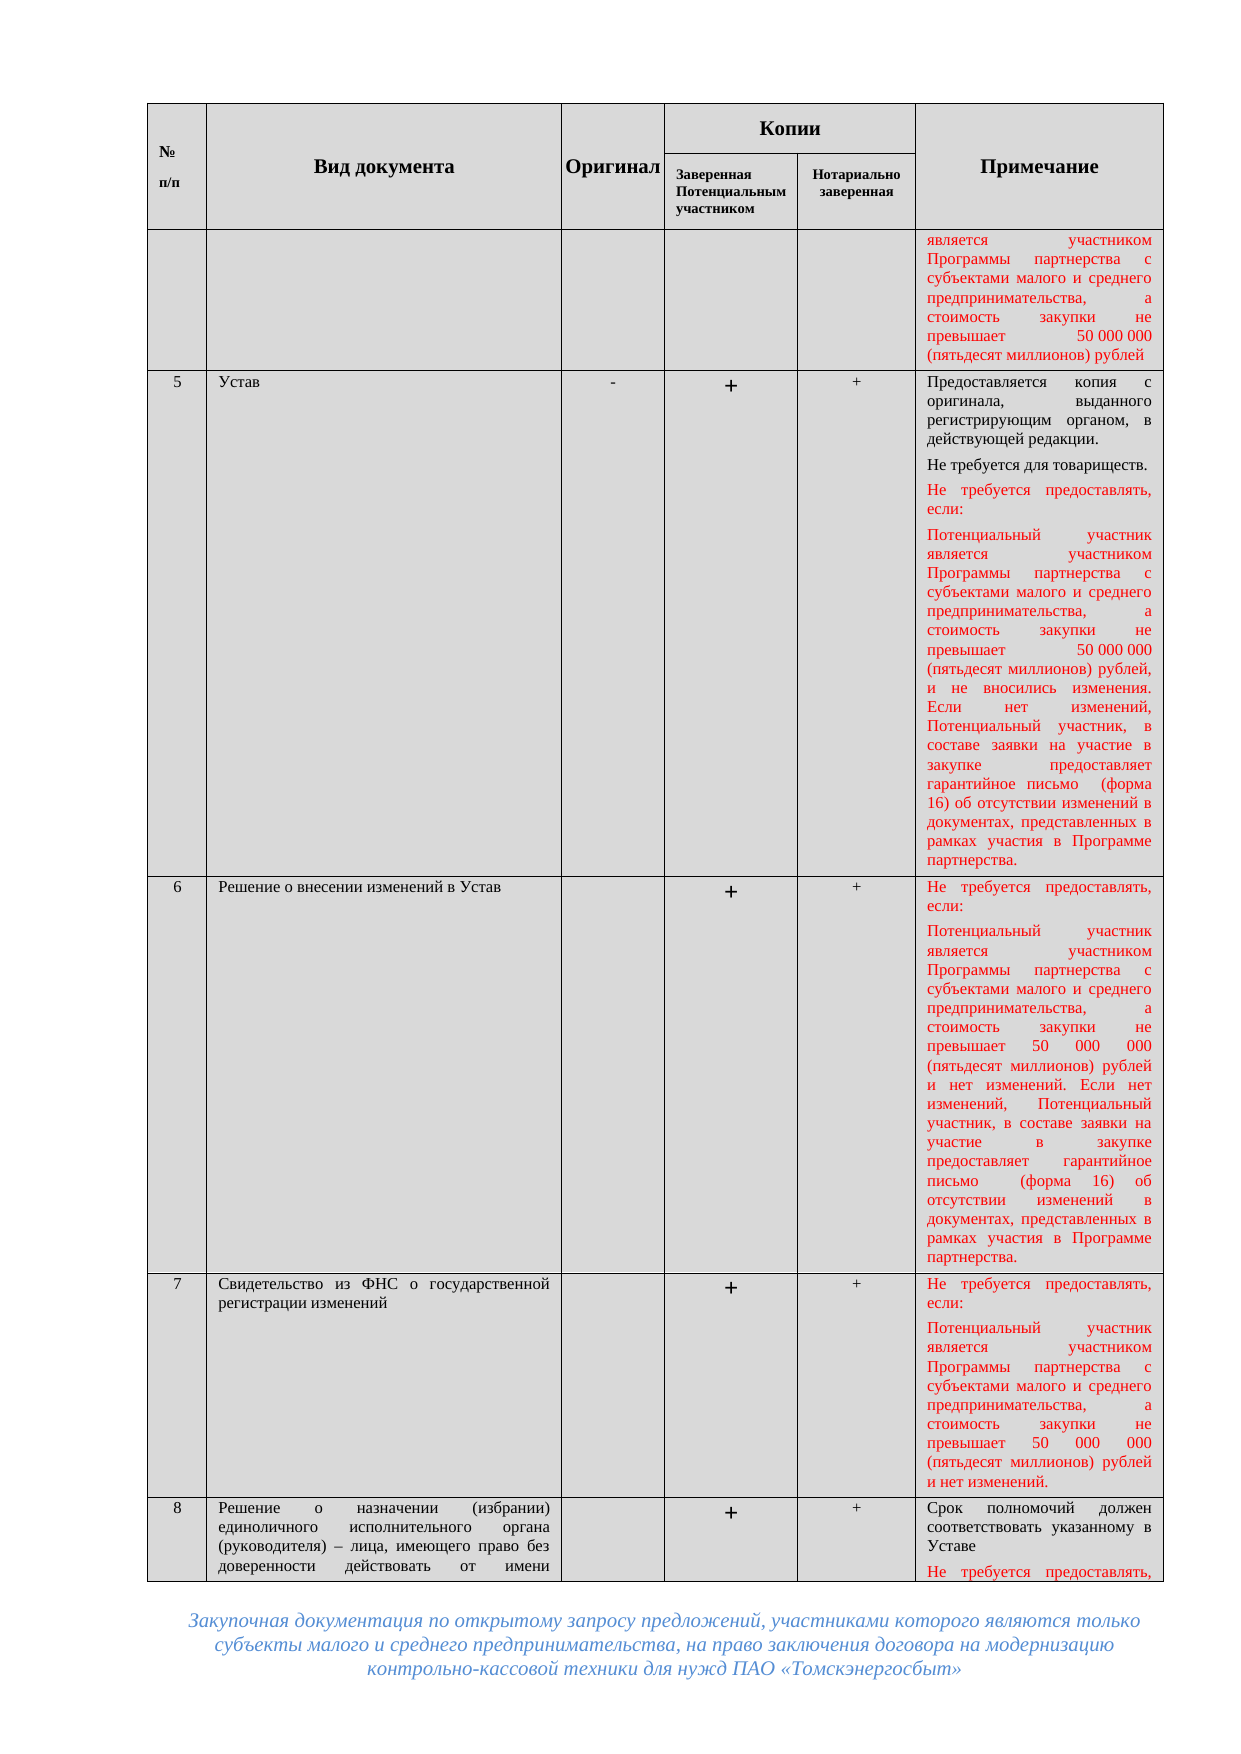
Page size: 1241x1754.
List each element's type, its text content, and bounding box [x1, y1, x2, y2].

table_cell + [798, 1274, 915, 1497]
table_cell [916, 1498, 1163, 1581]
table_cell + [665, 877, 797, 1272]
table_cell - [562, 371, 664, 876]
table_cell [207, 230, 561, 370]
table_cell Не требуется предоставлять, если: Потенциальный участник является участником Программы партнерства с субъектами малого и среднего предпринимательства, а стоимость закупки не превышает 50 000 000 (пятьдесят миллионов) рублей и нет изменений. [916, 1274, 1163, 1497]
table_cell + [798, 230, 915, 370]
table_cell [562, 1274, 664, 1497]
table_cell 4 [148, 230, 206, 370]
table_cell Решение о внесении изменений в Устав [207, 877, 561, 1272]
table_header Копии [665, 104, 915, 153]
table_header Вид документа [207, 104, 561, 229]
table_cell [207, 1498, 561, 1581]
table_cell 7 [148, 1274, 206, 1497]
table_cell Свидетельство из ФНС о государственной регистрации изменений [207, 1274, 561, 1497]
table_cell - [562, 230, 664, 370]
table_cell Предоставляется копия с оригинала, выданного регистрирующим органом, в действующей редакции. Не требуется для товариществ. Не требуется предоставлять, если: Потенциальный участник является участником Программы партнерства с субъектами малого и среднего предпринимательства, а стоимость закупки не превышает 50 000 000 (пятьдесят миллионов) рублей, и не вносились изменения. Если нет изменений, Потенциальный участник, в составе заявки на участие в закупке предоставляет гарантийное письмо (форма 16) об отсутствии изменений в документах, представленных в рамках участия в Программе партнерства. [916, 371, 1163, 876]
table_cell Нотариально заверенная [798, 154, 915, 229]
table_cell + [798, 1498, 915, 1581]
table_cell Не требуется предоставлять, если: Потенциальный участник является участником Программы партнерства с субъектами малого и среднего предпринимательства, а стоимость закупки не превышает 50 000 000 (пятьдесят миллионов) рублей и нет изменений. Если нет изменений, Потенциальный участник, в составе заявки на участие в закупке предоставляет гарантийное письмо (форма 16) об отсутствии изменений в документах, представленных в рамках участия в Программе партнерства. [916, 877, 1163, 1272]
table_cell 8 [148, 1498, 206, 1581]
table_cell + [665, 230, 797, 370]
table_cell Устав [207, 371, 561, 876]
table_cell + [798, 371, 915, 876]
table_cell + [798, 877, 915, 1272]
table_cell Заверенная Потенциальным участником [665, 154, 797, 229]
table_cell 6 [148, 877, 206, 1272]
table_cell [916, 230, 1163, 370]
table_cell + [665, 371, 797, 876]
table_header Оригинал [562, 104, 664, 229]
table_header Примечание [916, 104, 1163, 229]
table_cell [562, 1498, 664, 1581]
table_header № п/п [148, 104, 206, 229]
table_cell + [665, 1274, 797, 1497]
table_cell [562, 877, 664, 1272]
table_cell + [665, 1498, 797, 1581]
table_cell 5 [148, 371, 206, 876]
